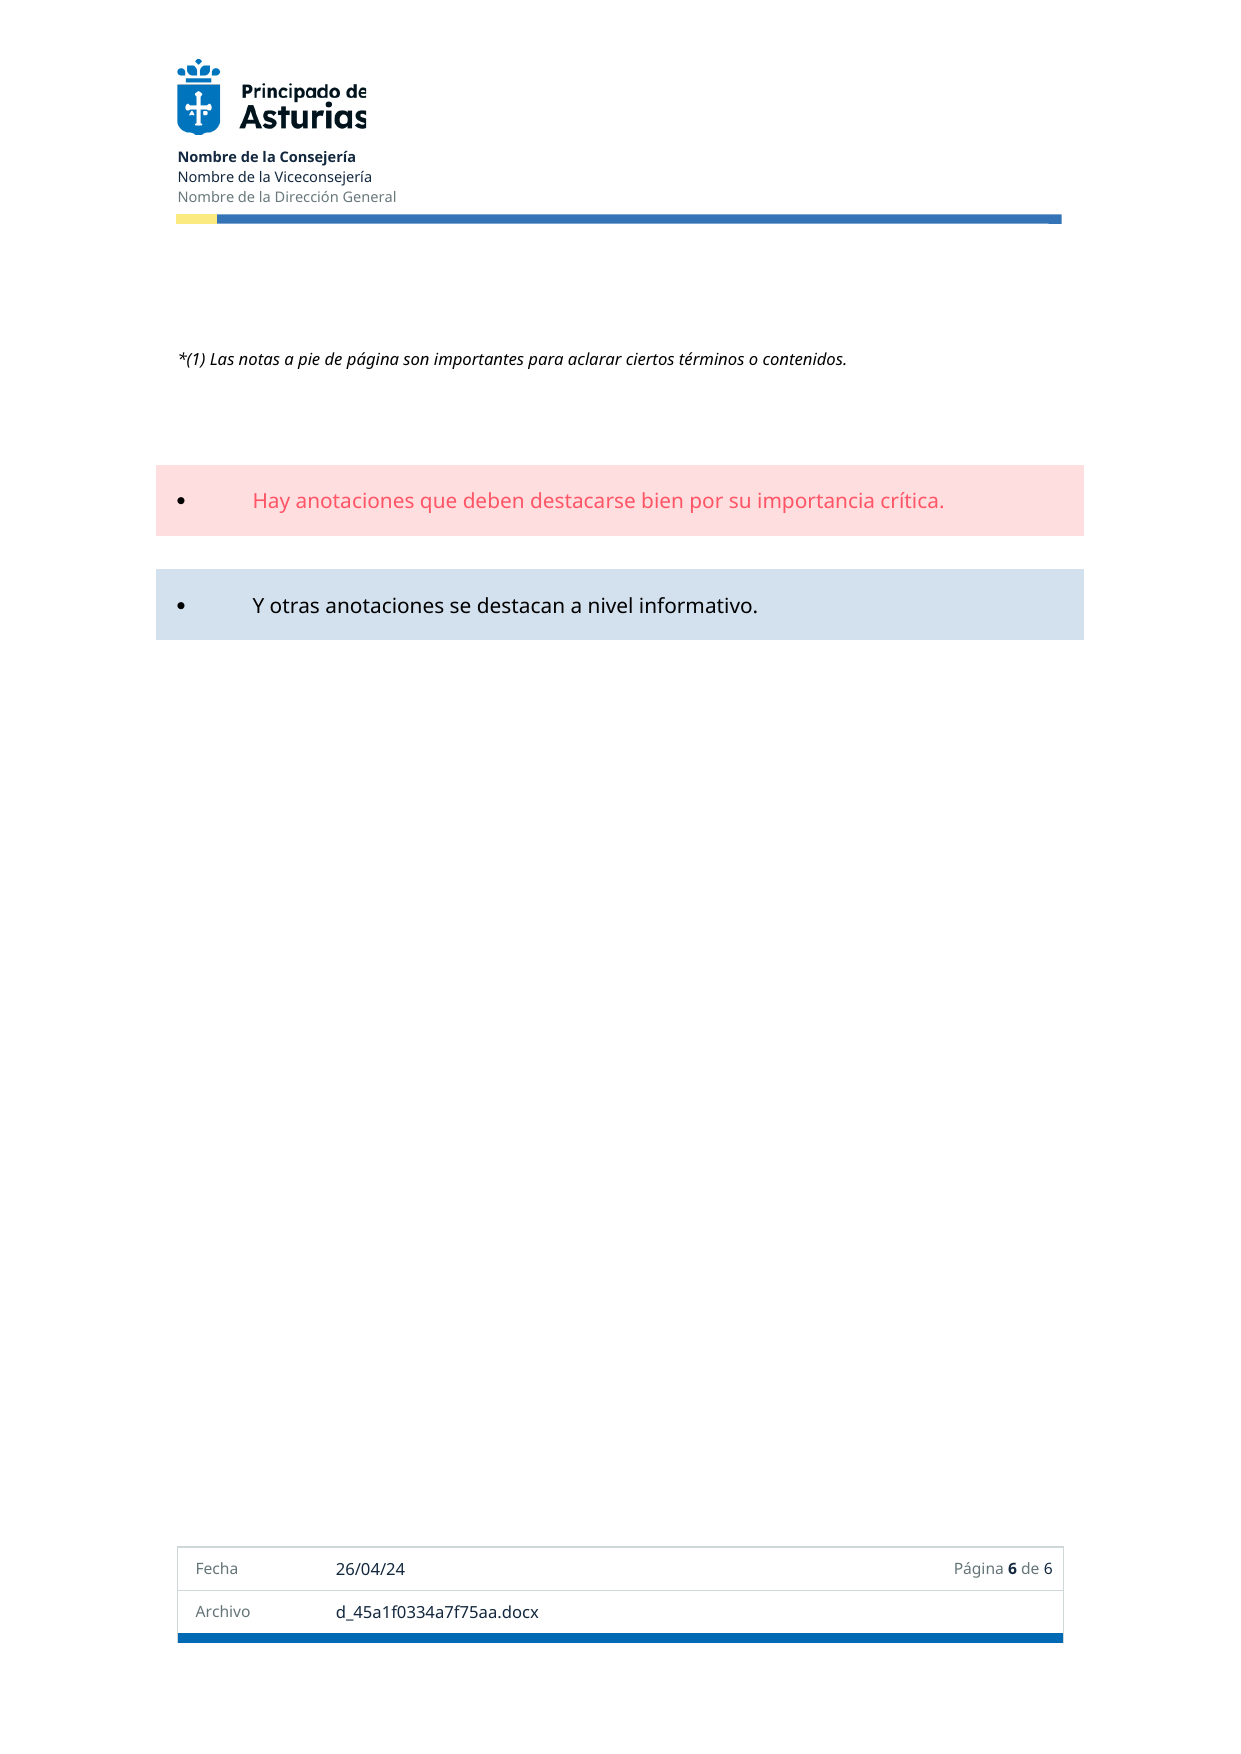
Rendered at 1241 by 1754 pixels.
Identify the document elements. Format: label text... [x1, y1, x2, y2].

text Y otras anotaciones se destacan a nivel informativo. [169, 581, 1071, 627]
text *(1) Las notas a pie de página son importantes para aclarar ciertos términos o contenidos. [177, 342, 1063, 371]
text Hay anotaciones que deben destacarse bien por su importancia crítica. [169, 477, 1071, 523]
